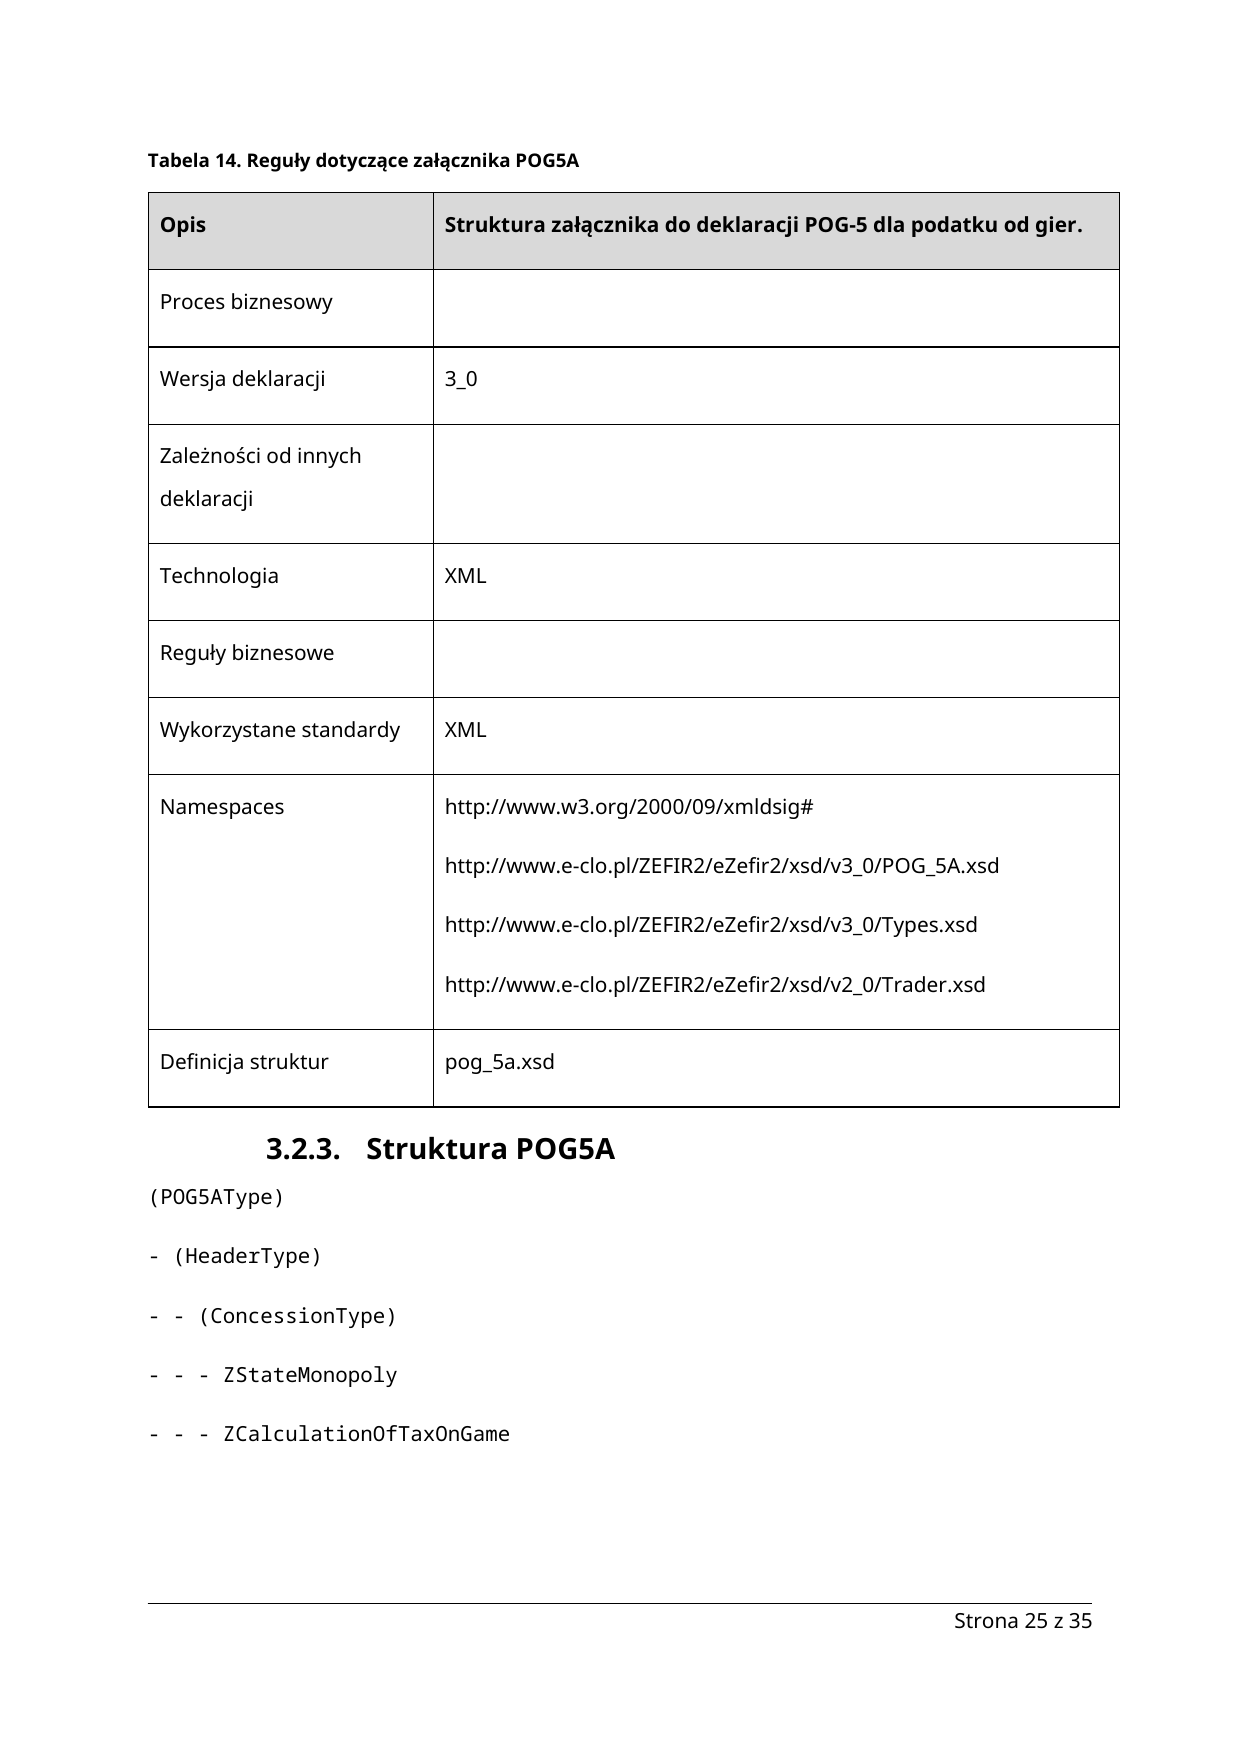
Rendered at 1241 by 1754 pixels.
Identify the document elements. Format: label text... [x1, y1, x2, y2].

table_cell Definicja struktur [149, 1030, 433, 1106]
table_header Opis [149, 193, 433, 269]
table_cell Zależności od innych deklaracji [149, 425, 433, 543]
table_cell Namespaces [149, 775, 433, 1029]
table_cell [434, 425, 1119, 543]
table_cell 3_0 [434, 348, 1119, 423]
table_header Struktura załącznika do deklaracji POG-5 dla podatku od gier. [434, 193, 1119, 269]
text (POG5AType) [148, 1182, 1092, 1211]
table_cell Proces biznesowy [149, 270, 433, 346]
table_cell [434, 270, 1119, 346]
table_cell Reguły biznesowe [149, 621, 433, 697]
text - - - ZStateMonopoly [148, 1360, 1092, 1389]
table_cell [434, 621, 1119, 697]
table_cell http://www.w3.org/2000/09/xmldsig# http://www.e-clo.pl/ZEFIR2/eZefir2/xsd/v3_0/POG_5A.xsd http://www.e-clo.pl/ZEFIR2/eZefir2/xsd/v3_0/Types.xsd http://www.e-clo.pl/ZEFIR2/eZefir2/xsd/v2_0/Trader.xsd [434, 775, 1119, 1029]
subtitle Struktura POG5A [266, 1132, 1092, 1166]
table_cell Wykorzystane standardy [149, 698, 433, 774]
table_cell Wersja deklaracji [149, 348, 433, 423]
text - (HeaderType) [148, 1242, 1092, 1270]
text Tabela 14. Reguły dotyczące załącznika POG5A [148, 148, 1092, 173]
table_cell Technologia [149, 544, 433, 620]
table_cell XML [434, 698, 1119, 774]
table_cell XML [434, 544, 1119, 620]
text - - (ConcessionType) [148, 1301, 1092, 1329]
text - - - ZCalculationOfTaxOnGame [148, 1419, 1092, 1448]
table_cell pog_5a.xsd [434, 1030, 1119, 1106]
